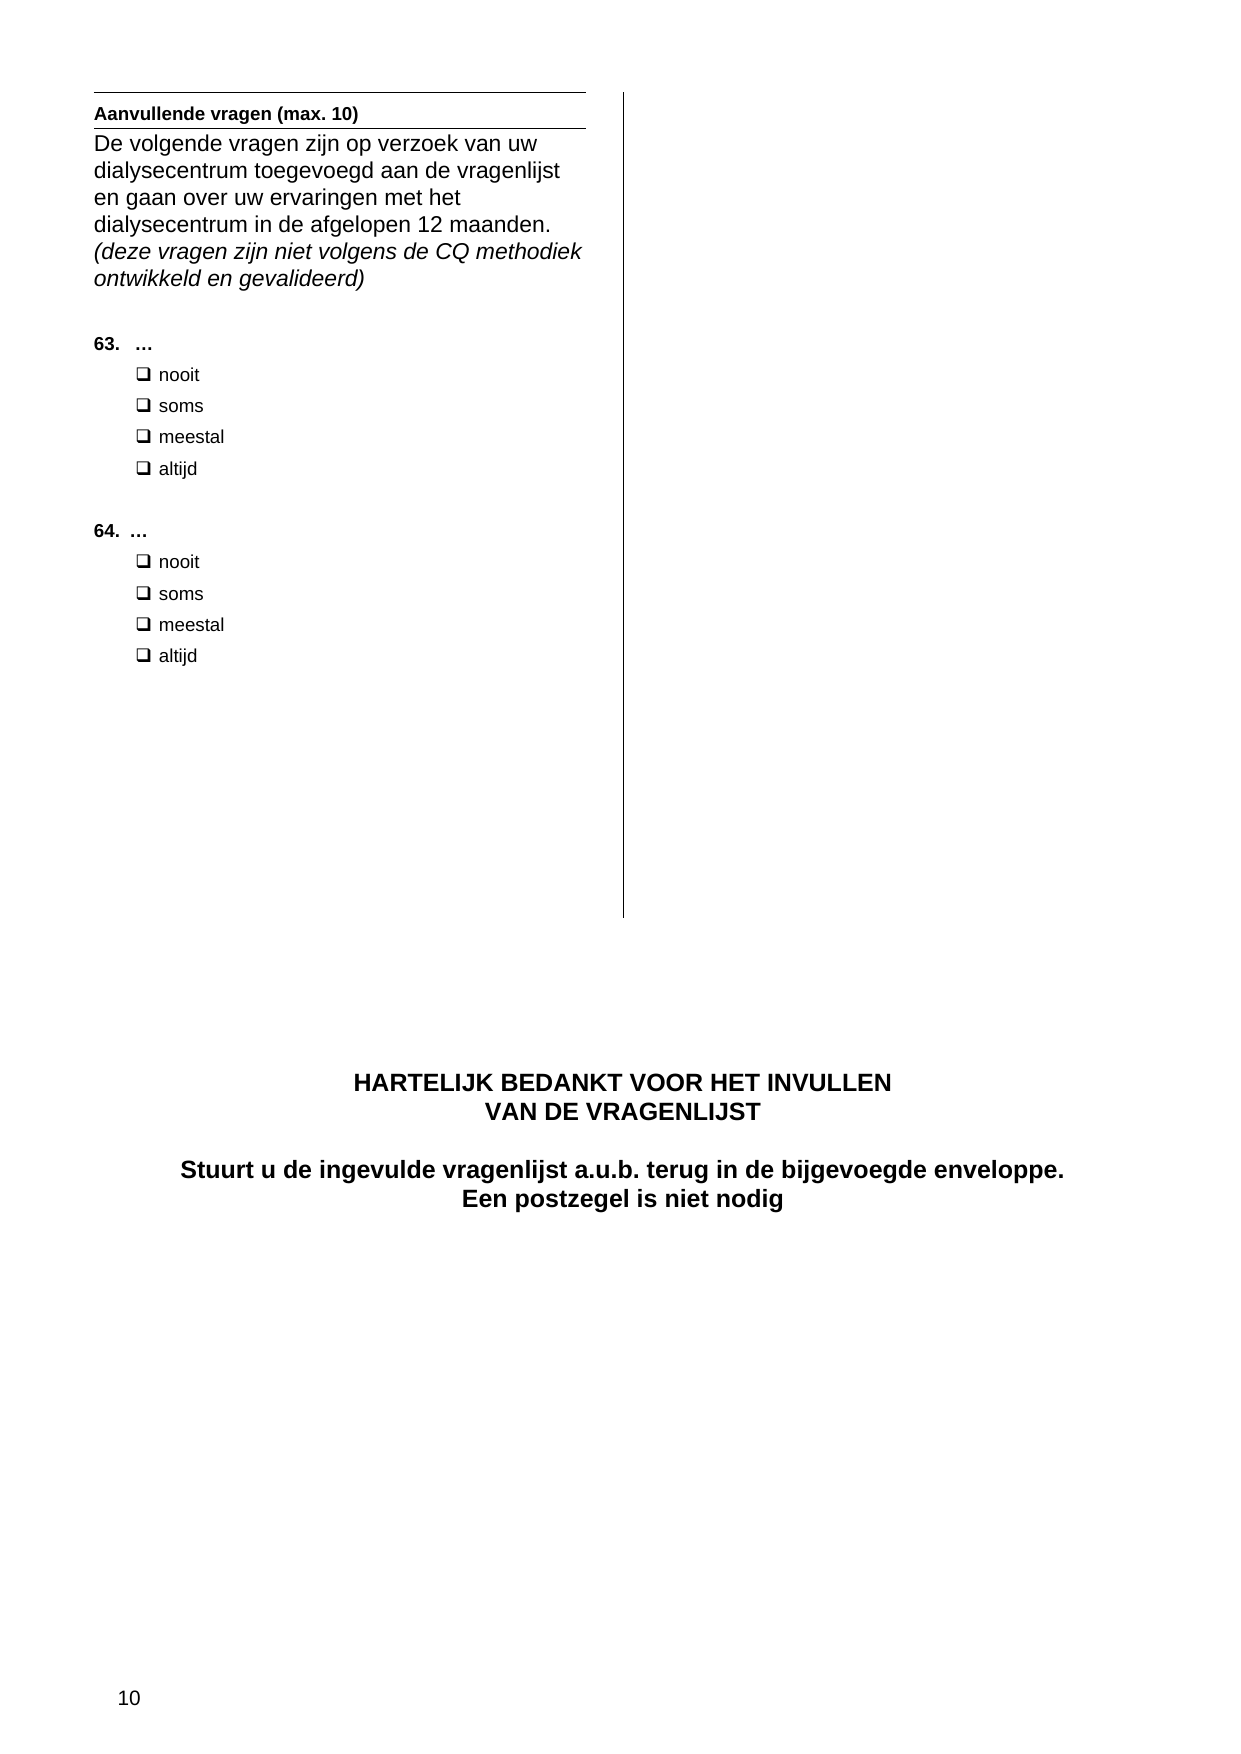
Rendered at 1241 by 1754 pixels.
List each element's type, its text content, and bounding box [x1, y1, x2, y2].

text VAN DE VRAGENLIJST [94, 1096, 1152, 1126]
text Stuurt u de ingevulde vragenlijst a.u.b. terug in de bijgevoegde enveloppe. [94, 1155, 1152, 1184]
list … [94, 323, 586, 354]
list altijd [135, 448, 586, 479]
text De volgende vragen zijn op verzoek van uw dialysecentrum toegevoegd aan de vragenlijst en gaan over uw ervaringen met het dialysecentrum in de afgelopen 12 maanden. [94, 129, 586, 238]
text Een postzegel is niet nodig [94, 1184, 1152, 1213]
list nooit [135, 542, 586, 573]
list meestal [135, 604, 586, 636]
list meestal [135, 417, 586, 448]
list … [94, 511, 586, 542]
list altijd [135, 636, 586, 667]
text (deze vragen zijn niet volgens de CQ methodiek ontwikkeld en gevalideerd) [94, 238, 586, 292]
text Aanvullende vragen (max. 10) [94, 93, 586, 128]
text HARTELIJK BEDANKT VOOR HET INVULLEN [94, 1067, 1152, 1096]
list soms [135, 573, 586, 604]
list soms [135, 386, 586, 417]
list nooit [135, 354, 586, 386]
